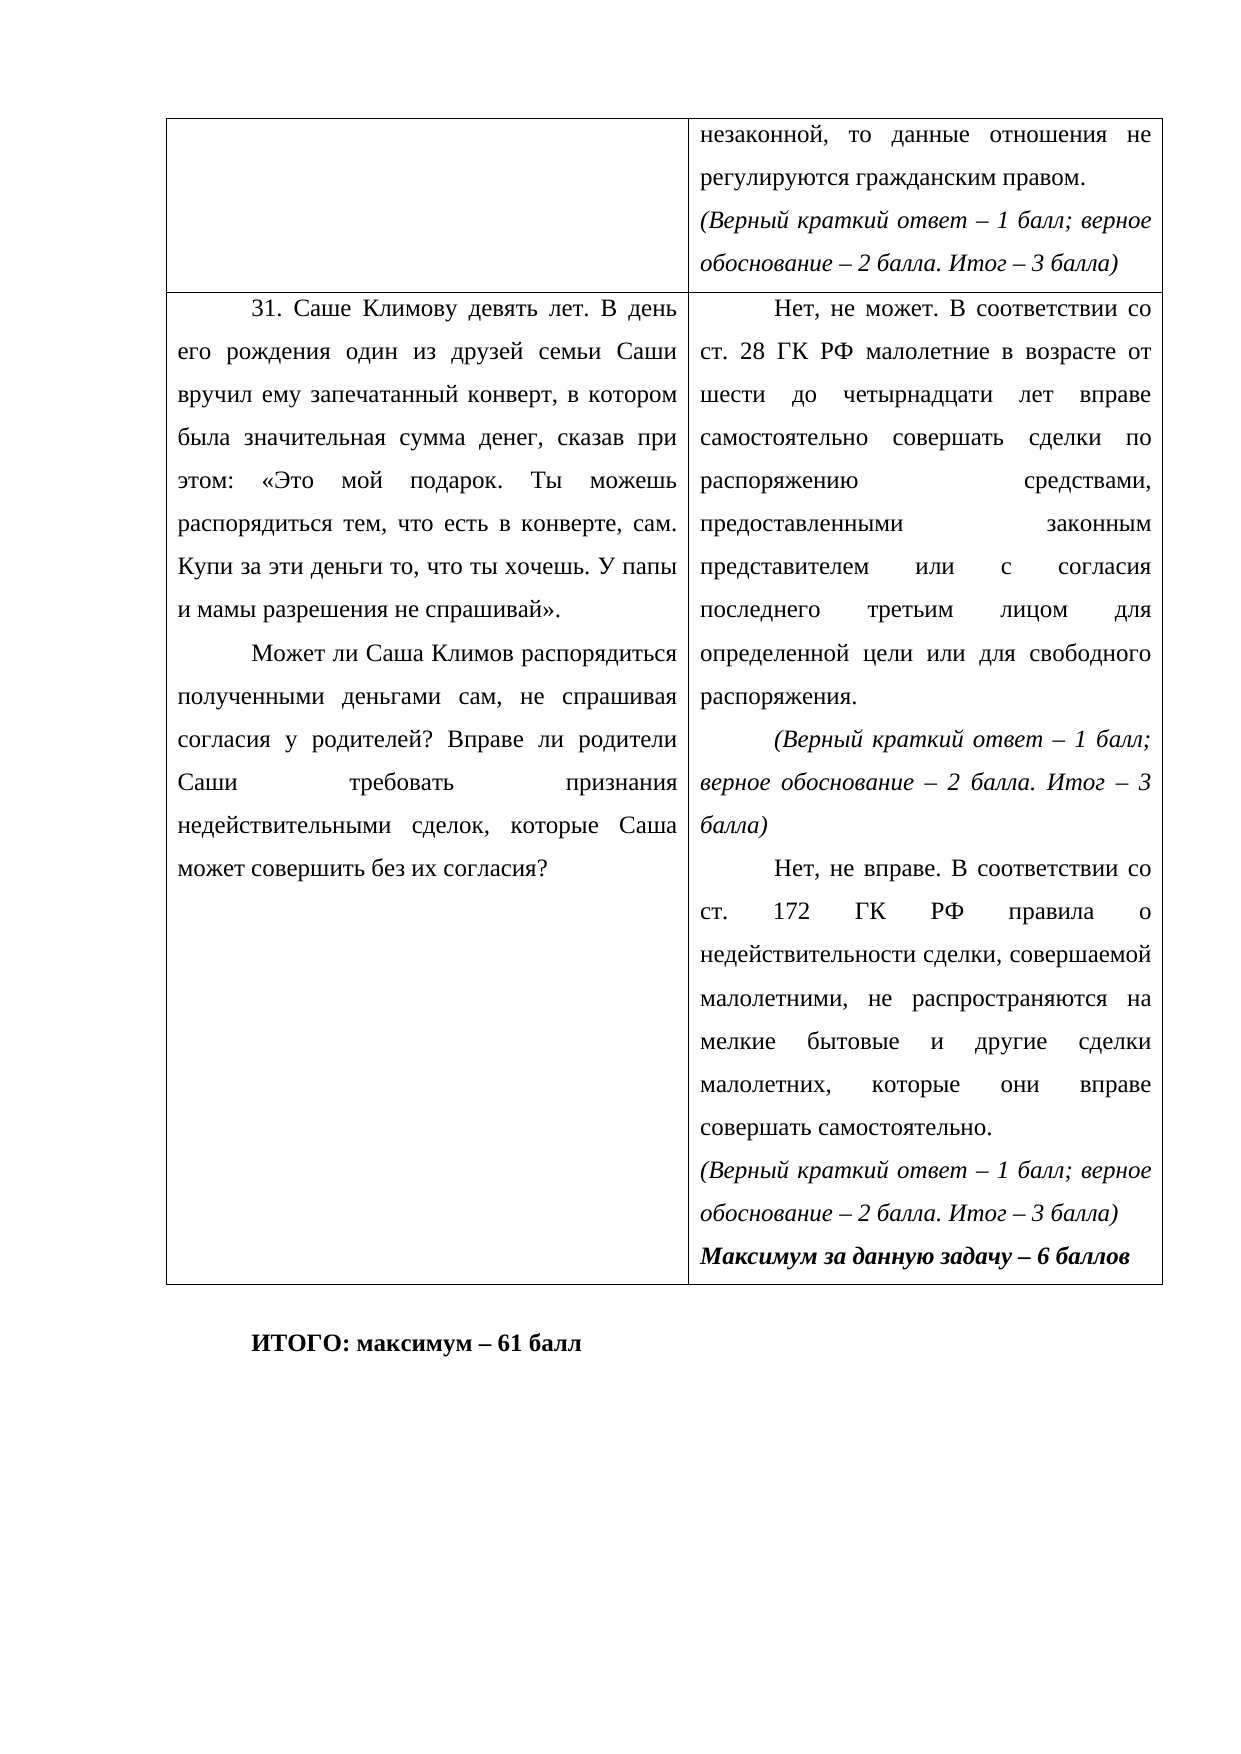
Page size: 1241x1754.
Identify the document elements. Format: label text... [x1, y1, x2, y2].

table_cell Нет, не может. В соответствии со ст. 28 ГК РФ малолетние в возрасте от шести до четырнадцати лет вправе самостоятельно совершать сделки по распоряжению средствами, предоставленными законным представителем или с согласия последнего третьим лицом для определенной цели или для свободного распоряжения. (Верный краткий ответ – 1 балл; верное обоснование – 2 балла. Итог – 3 балла) Нет, не вправе. В соответствии со ст. 172 ГК РФ правила о недействительности сделки, совершаемой малолетними, не распространяются на мелкие бытовые и другие сделки малолетних, которые они вправе совершать самостоятельно. (Верный краткий ответ – 1 балл; верное обоснование – 2 балла. Итог – 3 балла) Максимум за данную задачу – 6 баллов [689, 293, 1162, 1284]
text ИТОГО: максимум – 61 балл [177, 1328, 1152, 1357]
table_cell 31. Саше Климову девять лет. В день его рождения один из друзей семьи Саши вручил ему запечатанный конверт, в котором была значительная сумма денег, сказав при этом: «Это мой подарок. Ты можешь распорядиться тем, что есть в конверте, сам. Купи за эти деньги то, что ты хочешь. У папы и мамы разрешения не спрашивай». Может ли Саша Климов распорядиться полученными деньгами сам, не спрашивая согласия у родителей? Вправе ли родители Саши требовать признания недействительными сделок, которые Саша может совершить без их согласия? [167, 293, 688, 1284]
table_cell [167, 119, 688, 292]
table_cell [689, 119, 1162, 292]
